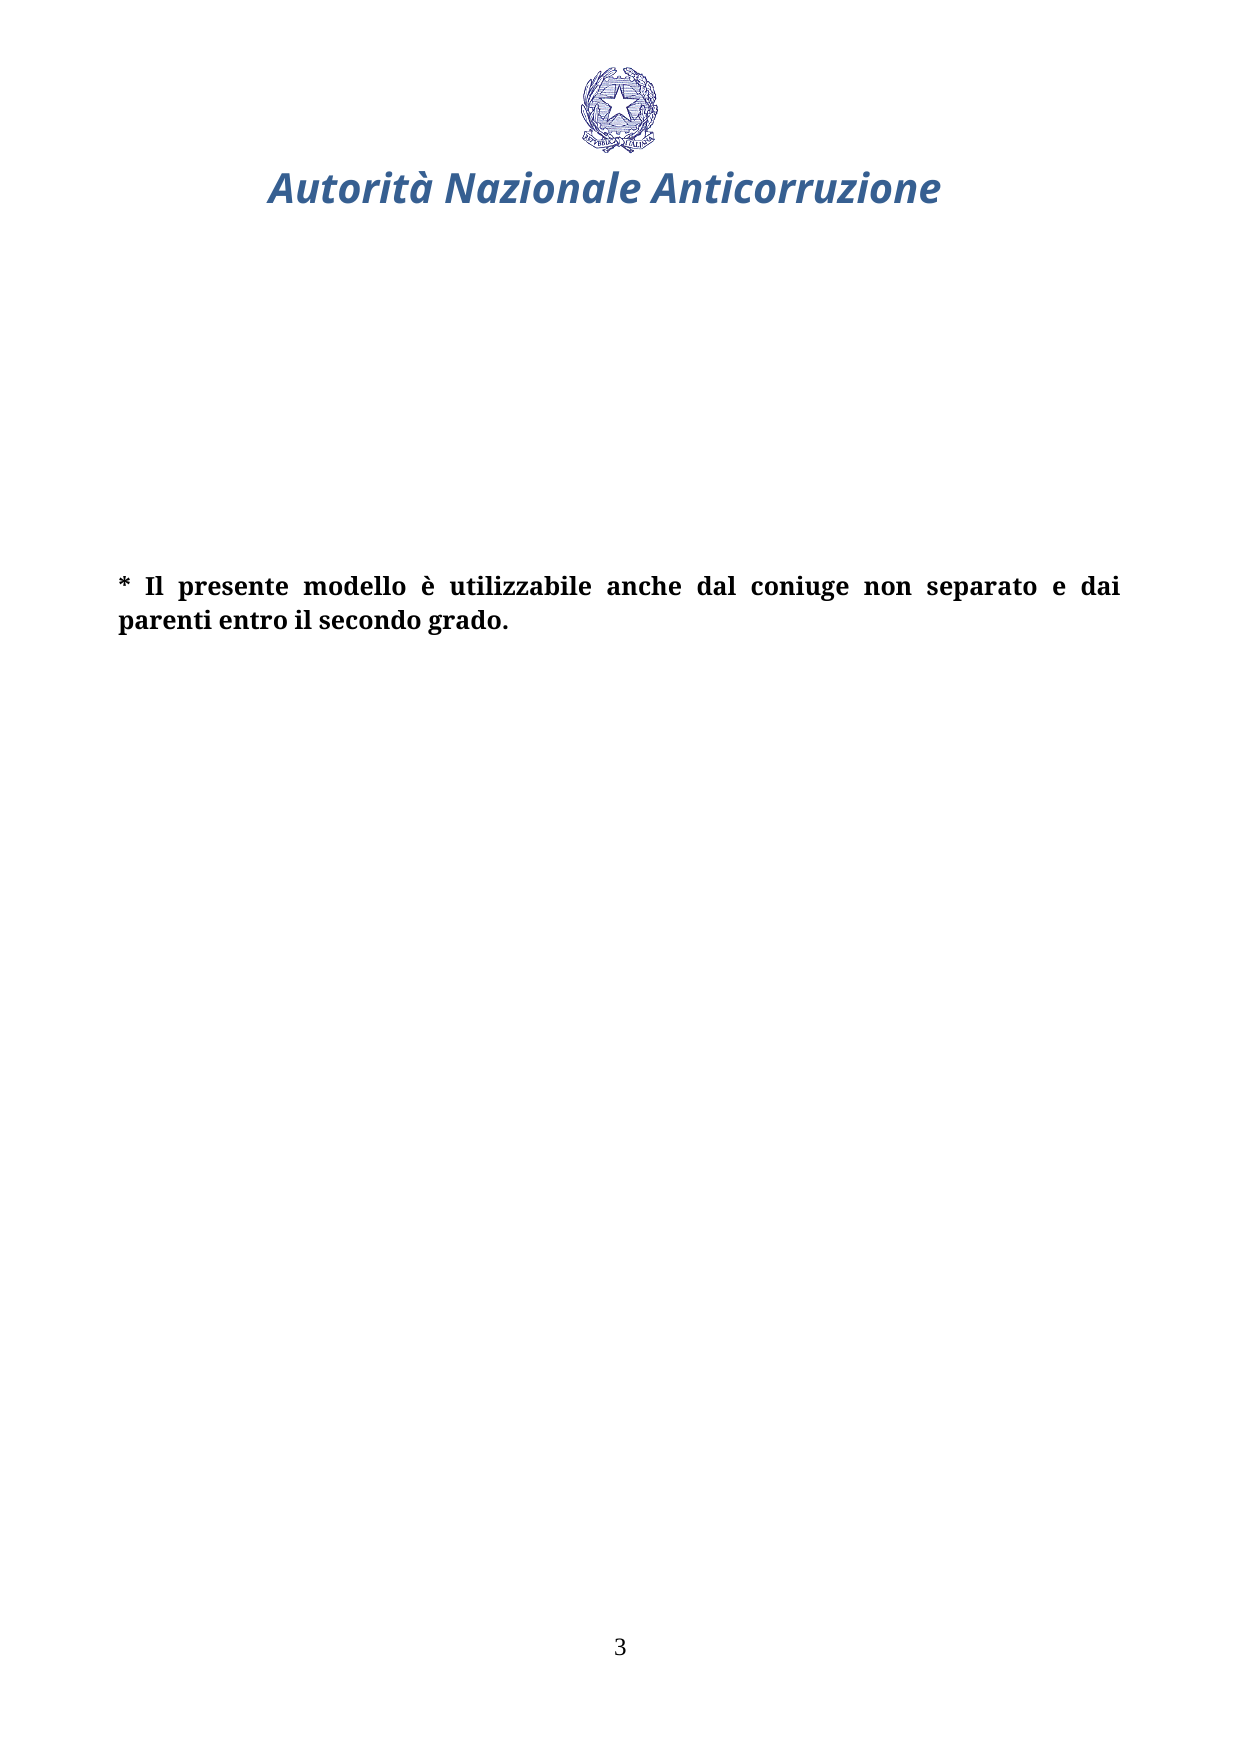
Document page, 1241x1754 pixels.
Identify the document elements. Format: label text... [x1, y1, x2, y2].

text * Il presente modello è utilizzabile anche dal coniuge non separato e dai parenti entro il secondo grado. [118, 569, 1122, 637]
